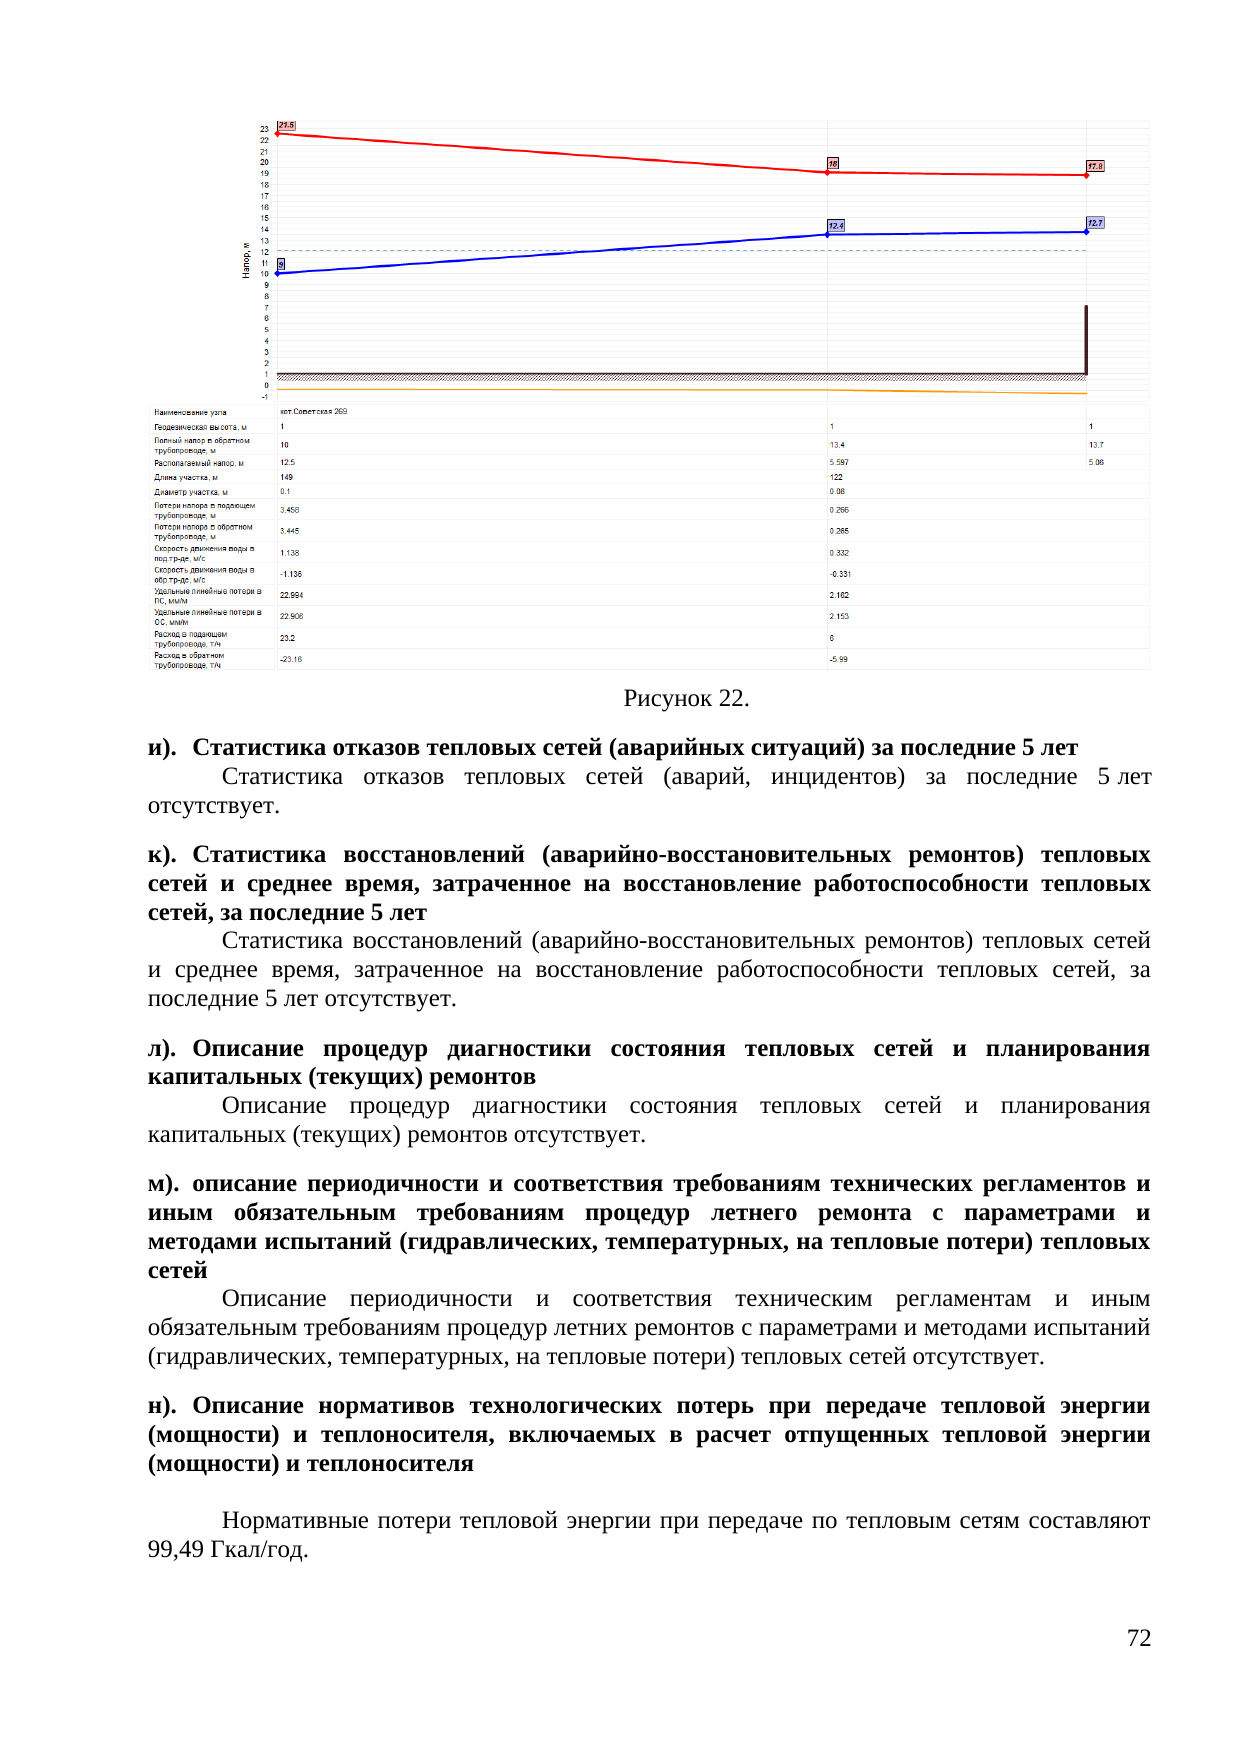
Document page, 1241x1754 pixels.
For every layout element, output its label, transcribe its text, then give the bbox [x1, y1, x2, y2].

subtitle Статистика отказов тепловых сетей (аварийных ситуаций) за последние 5 лет [148, 732, 1152, 761]
picture [147, 118, 1152, 671]
text Описание процедур диагностики состояния тепловых сетей и планирования капитальных (текущих) ремонтов отсутствует. [148, 1090, 1152, 1148]
subtitle Статистика восстановлений (аварийно-восстановительных ремонтов) тепловых сетей и среднее время, затраченное на восстановление работоспособности тепловых сетей, за последние 5 лет [148, 839, 1152, 926]
text Статистика отказов тепловых сетей (аварий, инцидентов) за последние 5 лет отсутствует. [148, 761, 1152, 818]
subtitle описание периодичности и соответствия требованиям технических регламентов и иным обязательным требованиям процедур летнего ремонта с параметрами и методами испытаний (гидравлических, температурных, на тепловые потери) тепловых сетей [148, 1168, 1152, 1283]
text Рисунок 22. [148, 683, 1152, 711]
text Нормативные потери тепловой энергии при передаче по тепловым сетям составляют 99,49 Гкал/год. [148, 1506, 1152, 1563]
subtitle Описание нормативов технологических потерь при передаче тепловой энергии (мощности) и теплоносителя, включаемых в расчет отпущенных тепловой энергии (мощности) и теплоносителя [148, 1391, 1152, 1477]
text Описание периодичности и соответствия техническим регламентам и иным обязательным требованиям процедур летних ремонтов с параметрами и методами испытаний (гидравлических, температурных, на тепловые потери) тепловых сетей отсутствует. [148, 1283, 1152, 1370]
text Статистика восстановлений (аварийно-восстановительных ремонтов) тепловых сетей и среднее время, затраченное на восстановление работоспособности тепловых сетей, за последние 5 лет отсутствует. [148, 926, 1152, 1012]
subtitle Описание процедур диагностики состояния тепловых сетей и планирования капитальных (текущих) ремонтов [148, 1033, 1152, 1090]
